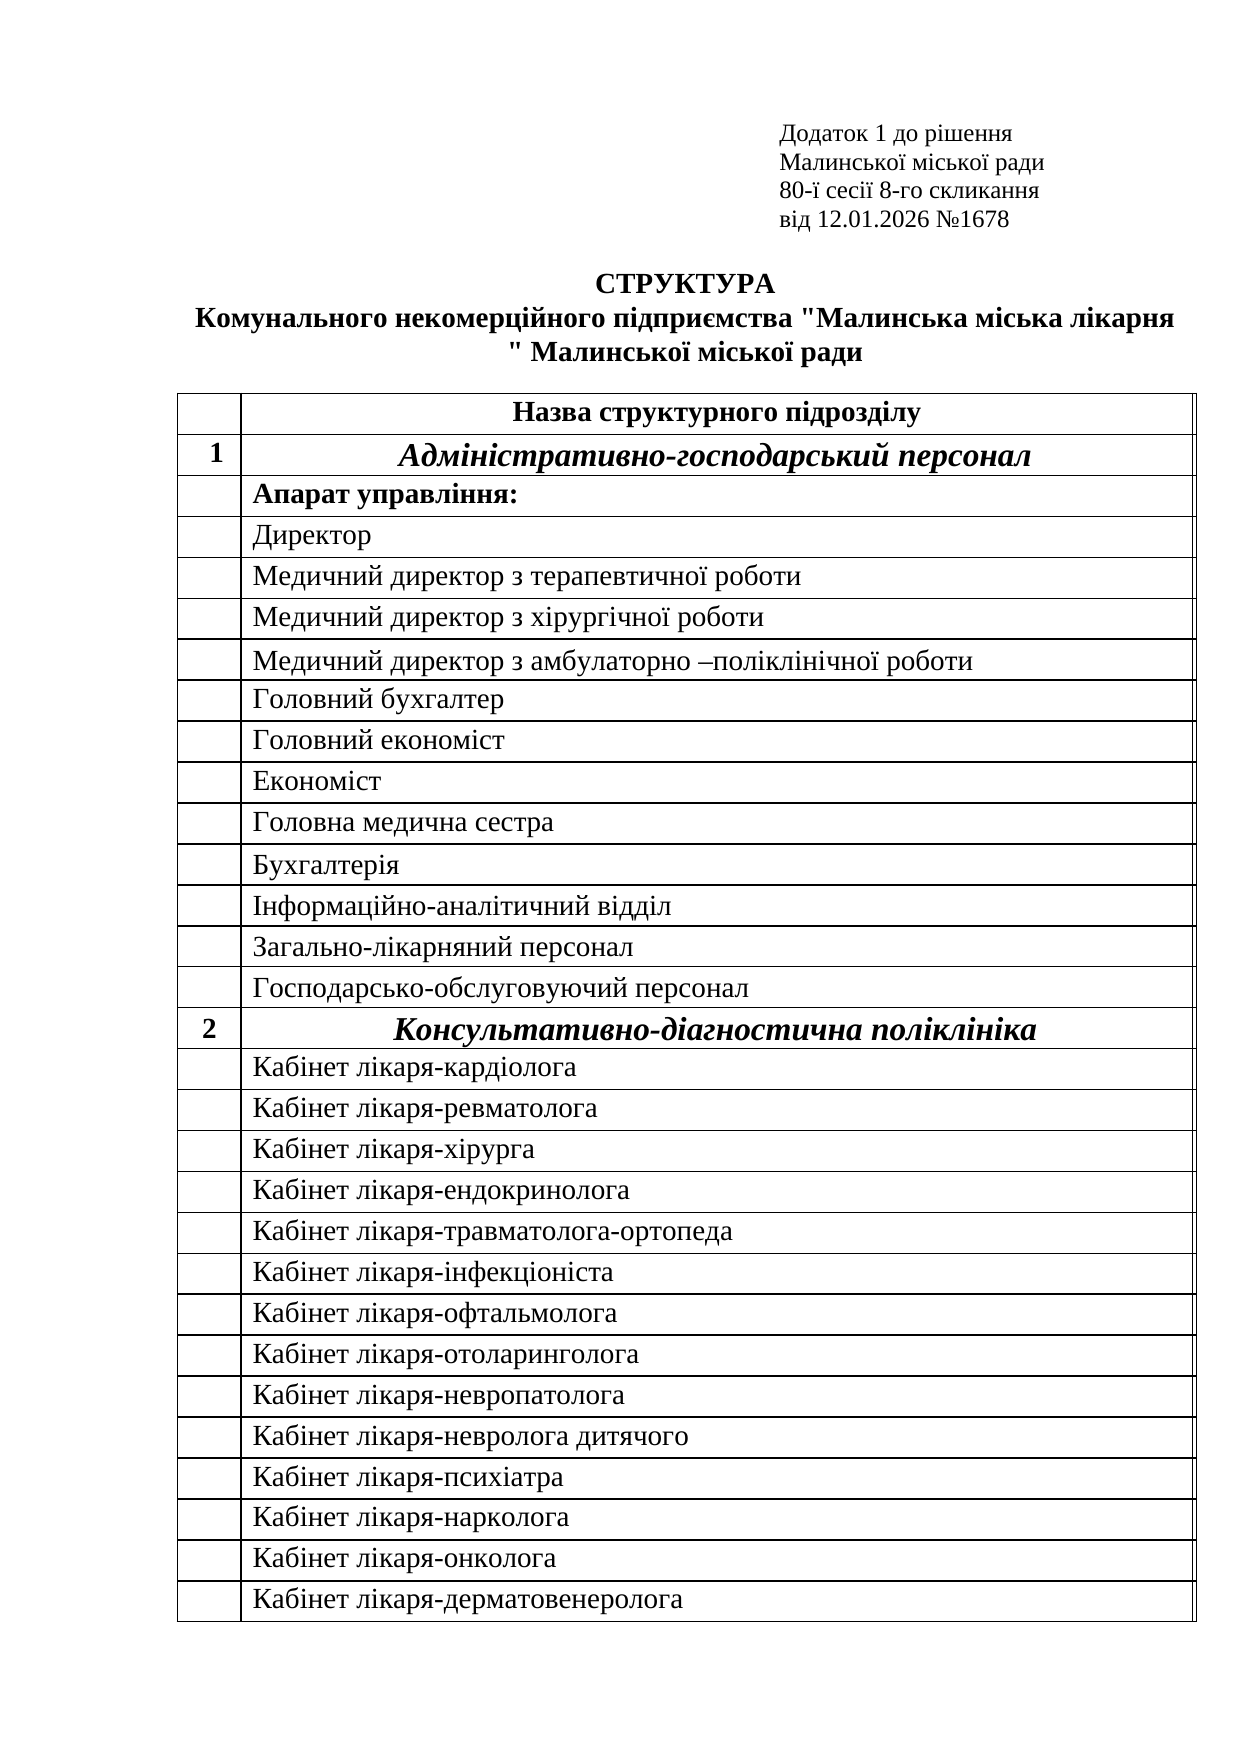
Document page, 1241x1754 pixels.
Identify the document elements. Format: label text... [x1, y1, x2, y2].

table_cell Головний економіст [242, 722, 1192, 761]
table_cell [178, 967, 240, 1007]
table_cell [178, 1500, 240, 1539]
table_cell Кабінет лікаря-отоларинголога [242, 1336, 1192, 1375]
table_cell Медичний директор з терапевтичної роботи [242, 558, 1192, 597]
table_cell 2 [178, 1008, 240, 1048]
table_cell Кабінет лікаря-інфекціоніста [242, 1254, 1192, 1293]
table_cell Кабінет лікаря-нарколога [242, 1500, 1192, 1539]
table_cell Бухгалтерія [242, 845, 1192, 884]
table_cell [178, 1418, 240, 1457]
table_cell [178, 722, 240, 761]
table_cell Головний бухгалтер [242, 681, 1192, 720]
table_cell [178, 640, 240, 679]
table_cell [178, 1213, 240, 1252]
table_cell Кабінет лікаря-дерматовенеролога [242, 1582, 1192, 1621]
table_cell Апарат управління: [242, 476, 1192, 516]
table_cell Кабінет лікаря-кардіолога [242, 1049, 1192, 1089]
table_header Додаток 1 до рішення Малинської міської ради 80-ї сесії 8-го скликання від 12.01.2026 №1678 СТРУКТУРА Комунального некомерційного підприємства "Малинська міська лікарня " Малинської міської ради [177, 118, 1193, 393]
table_cell Адміністративно-господарський персонал [242, 435, 1192, 474]
table_cell 1 [178, 435, 240, 474]
table_cell Кабінет лікаря-психіатра [242, 1459, 1192, 1498]
table_cell Медичний директор з амбулаторно –поліклінічної роботи [242, 640, 1192, 679]
table_cell [178, 1295, 240, 1334]
table_cell Кабінет лікаря-ендокринолога [242, 1172, 1192, 1211]
table_cell [178, 927, 240, 966]
table_cell Загально-лікарняний персонал [242, 927, 1192, 966]
table_cell Кабінет лікаря-онколога [242, 1541, 1192, 1580]
table_cell Назва структурного підрозділу [242, 394, 1192, 434]
table_cell Кабінет лікаря-невропатолога [242, 1377, 1192, 1416]
table_cell [178, 1582, 240, 1621]
table_cell Інформаційно-аналітичний відділ [242, 886, 1192, 925]
table_cell Кабінет лікаря-невролога дитячого [242, 1418, 1192, 1457]
table_cell [178, 1254, 240, 1293]
table_cell [178, 599, 240, 638]
table_cell [178, 886, 240, 925]
table_cell [178, 1377, 240, 1416]
table_cell [178, 1459, 240, 1498]
table_cell Кабінет лікаря-хірурга [242, 1131, 1192, 1171]
table_cell Кабінет лікаря-ревматолога [242, 1090, 1192, 1129]
table_cell [178, 1172, 240, 1211]
table_cell [178, 804, 240, 843]
table_cell Економіст [242, 763, 1192, 802]
table_cell [178, 763, 240, 802]
table_cell [178, 476, 240, 516]
table_cell [178, 1049, 240, 1089]
table_cell Господарсько-обслуговуючий персонал [242, 967, 1192, 1007]
table_cell Медичний директор з хірургічної роботи [242, 599, 1192, 638]
table_cell [178, 394, 240, 434]
table_cell [178, 1131, 240, 1171]
table_cell [178, 558, 240, 597]
table_cell [178, 1541, 240, 1580]
table_cell Консультативно-діагностична поліклініка [242, 1008, 1192, 1048]
table_cell [178, 517, 240, 556]
table_cell Кабінет лікаря-офтальмолога [242, 1295, 1192, 1334]
table_cell [178, 681, 240, 720]
table_cell [178, 845, 240, 884]
table_cell Головна медична сестра [242, 804, 1192, 843]
table_cell Директор [242, 517, 1192, 556]
table_cell [178, 1336, 240, 1375]
table_cell Кабінет лікаря-травматолога-ортопеда [242, 1213, 1192, 1252]
table_cell [178, 1090, 240, 1129]
